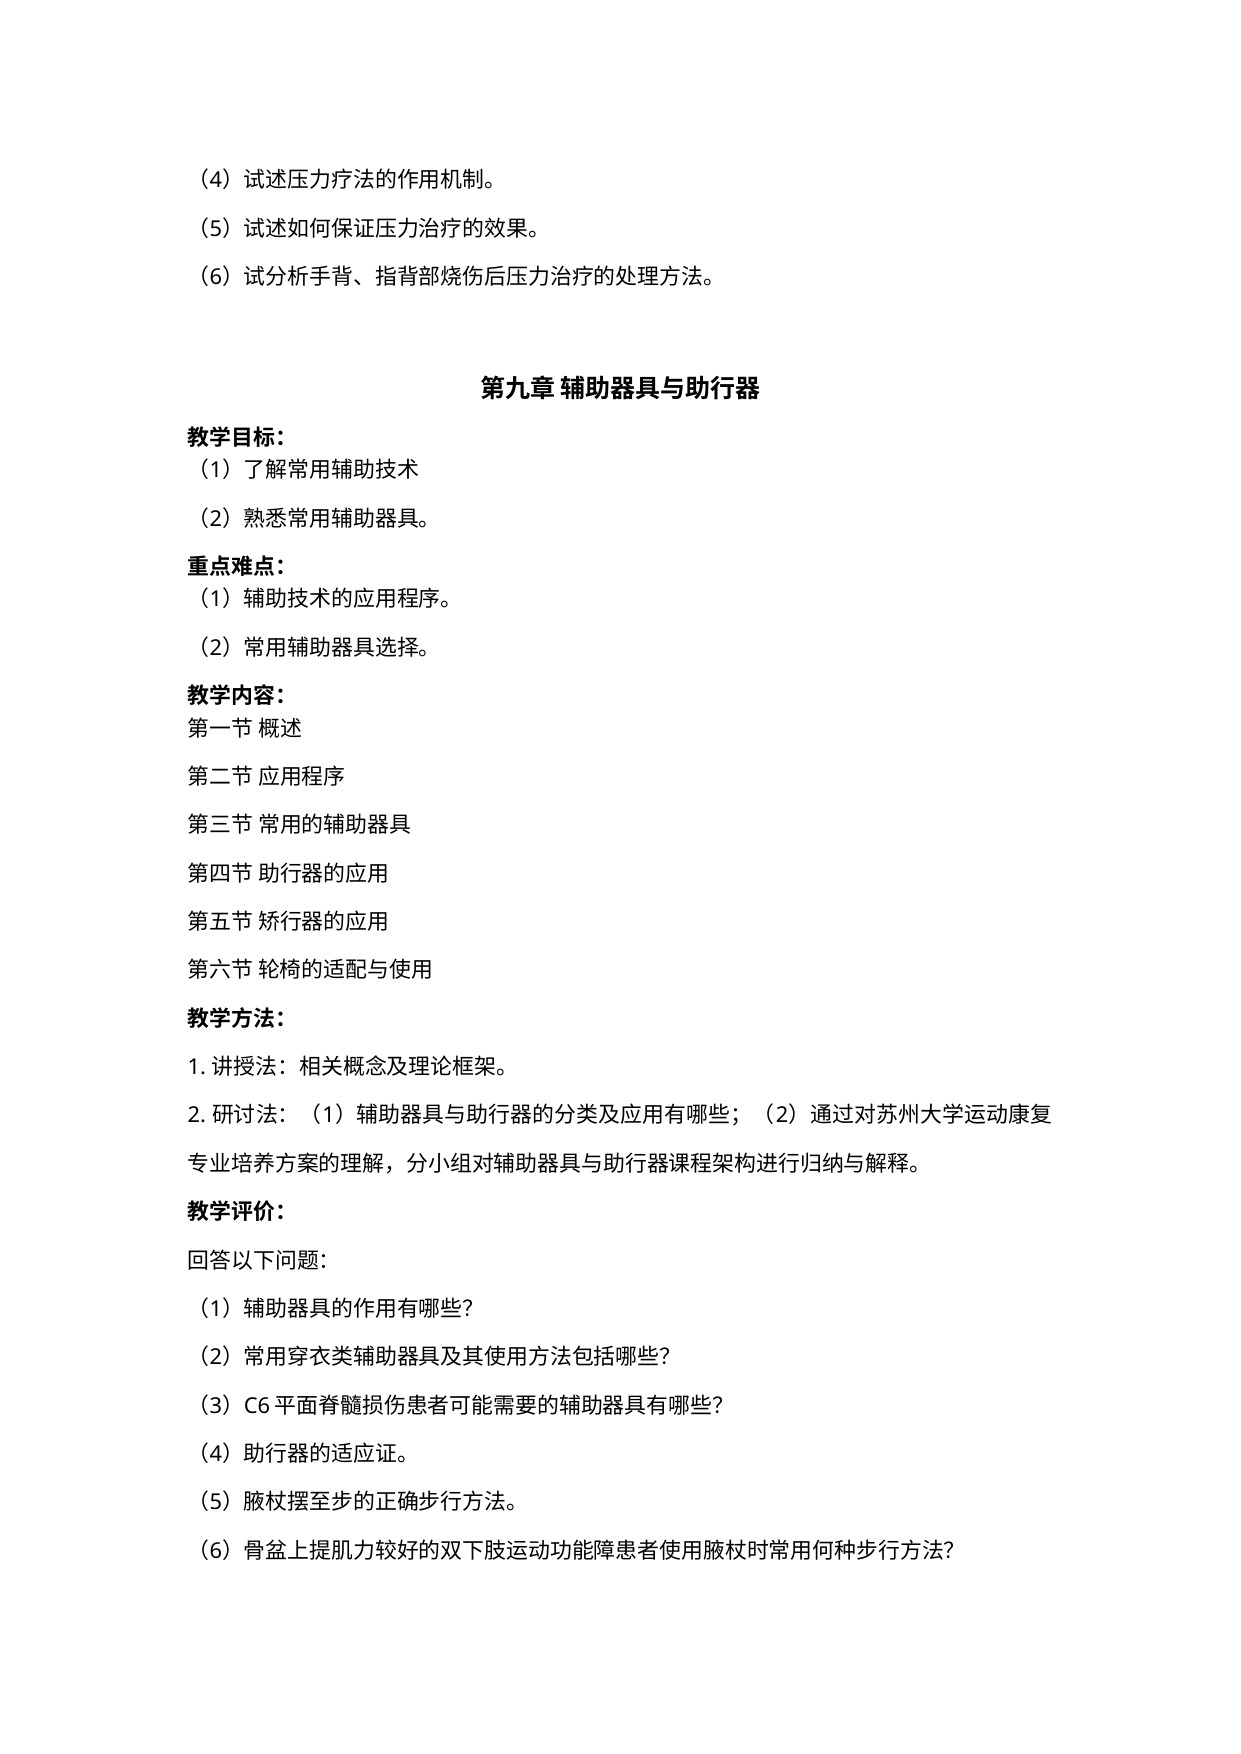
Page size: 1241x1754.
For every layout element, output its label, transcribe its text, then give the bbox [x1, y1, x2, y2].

text 教学评价： [187, 1194, 1053, 1226]
text 1. 讲授法：相关概念及理论框架。 [187, 1048, 1053, 1081]
text （4）助行器的适应证。 [187, 1436, 1053, 1468]
text （6）试分析手背、指背部烧伤后压力治疗的处理方法。 [187, 259, 1053, 291]
text 教学方法： [187, 1000, 1053, 1033]
text 教学目标： [187, 419, 1053, 452]
text （1）了解常用辅助技术 [187, 452, 1053, 484]
text 重点难点： [187, 548, 1053, 581]
text （2）常用辅助器具选择。 [187, 629, 1053, 662]
text （1）辅助技术的应用程序。 [187, 581, 1053, 613]
text （2）熟悉常用辅助器具。 [187, 500, 1053, 533]
text （5）试述如何保证压力治疗的效果。 [187, 210, 1053, 243]
text （6）骨盆上提肌力较好的双下肢运动功能障患者使用腋杖时常用何种步行方法？ [187, 1532, 1053, 1565]
text （2）常用穿衣类辅助器具及其使用方法包括哪些？ [187, 1339, 1053, 1371]
text 2. 研讨法：（1）辅助器具与助行器的分类及应用有哪些；（2）通过对苏州大学运动康复专业培养方案的理解，分小组对辅助器具与助行器课程架构进行归纳与解释。 [187, 1097, 1053, 1178]
text 第六节 轮椅的适配与使用 [187, 952, 1053, 984]
text 第一节 概述 [187, 710, 1053, 743]
text 第四节 助行器的应用 [187, 855, 1053, 888]
list 教学内容： [187, 678, 1053, 710]
text 第二节 应用程序 [187, 758, 1053, 791]
text 第五节 矫行器的应用 [187, 903, 1053, 936]
text （1）辅助器具的作用有哪些？ [187, 1291, 1053, 1323]
text 第九章 辅助器具与助行器 [187, 354, 1053, 419]
text （3）C6平面脊髓损伤患者可能需要的辅助器具有哪些？ [187, 1387, 1053, 1420]
text （4）试述压力疗法的作用机制。 [187, 162, 1053, 194]
text 回答以下问题： [187, 1242, 1053, 1275]
text 第三节 常用的辅助器具 [187, 807, 1053, 839]
text （5）腋杖摆至步的正确步行方法。 [187, 1484, 1053, 1516]
